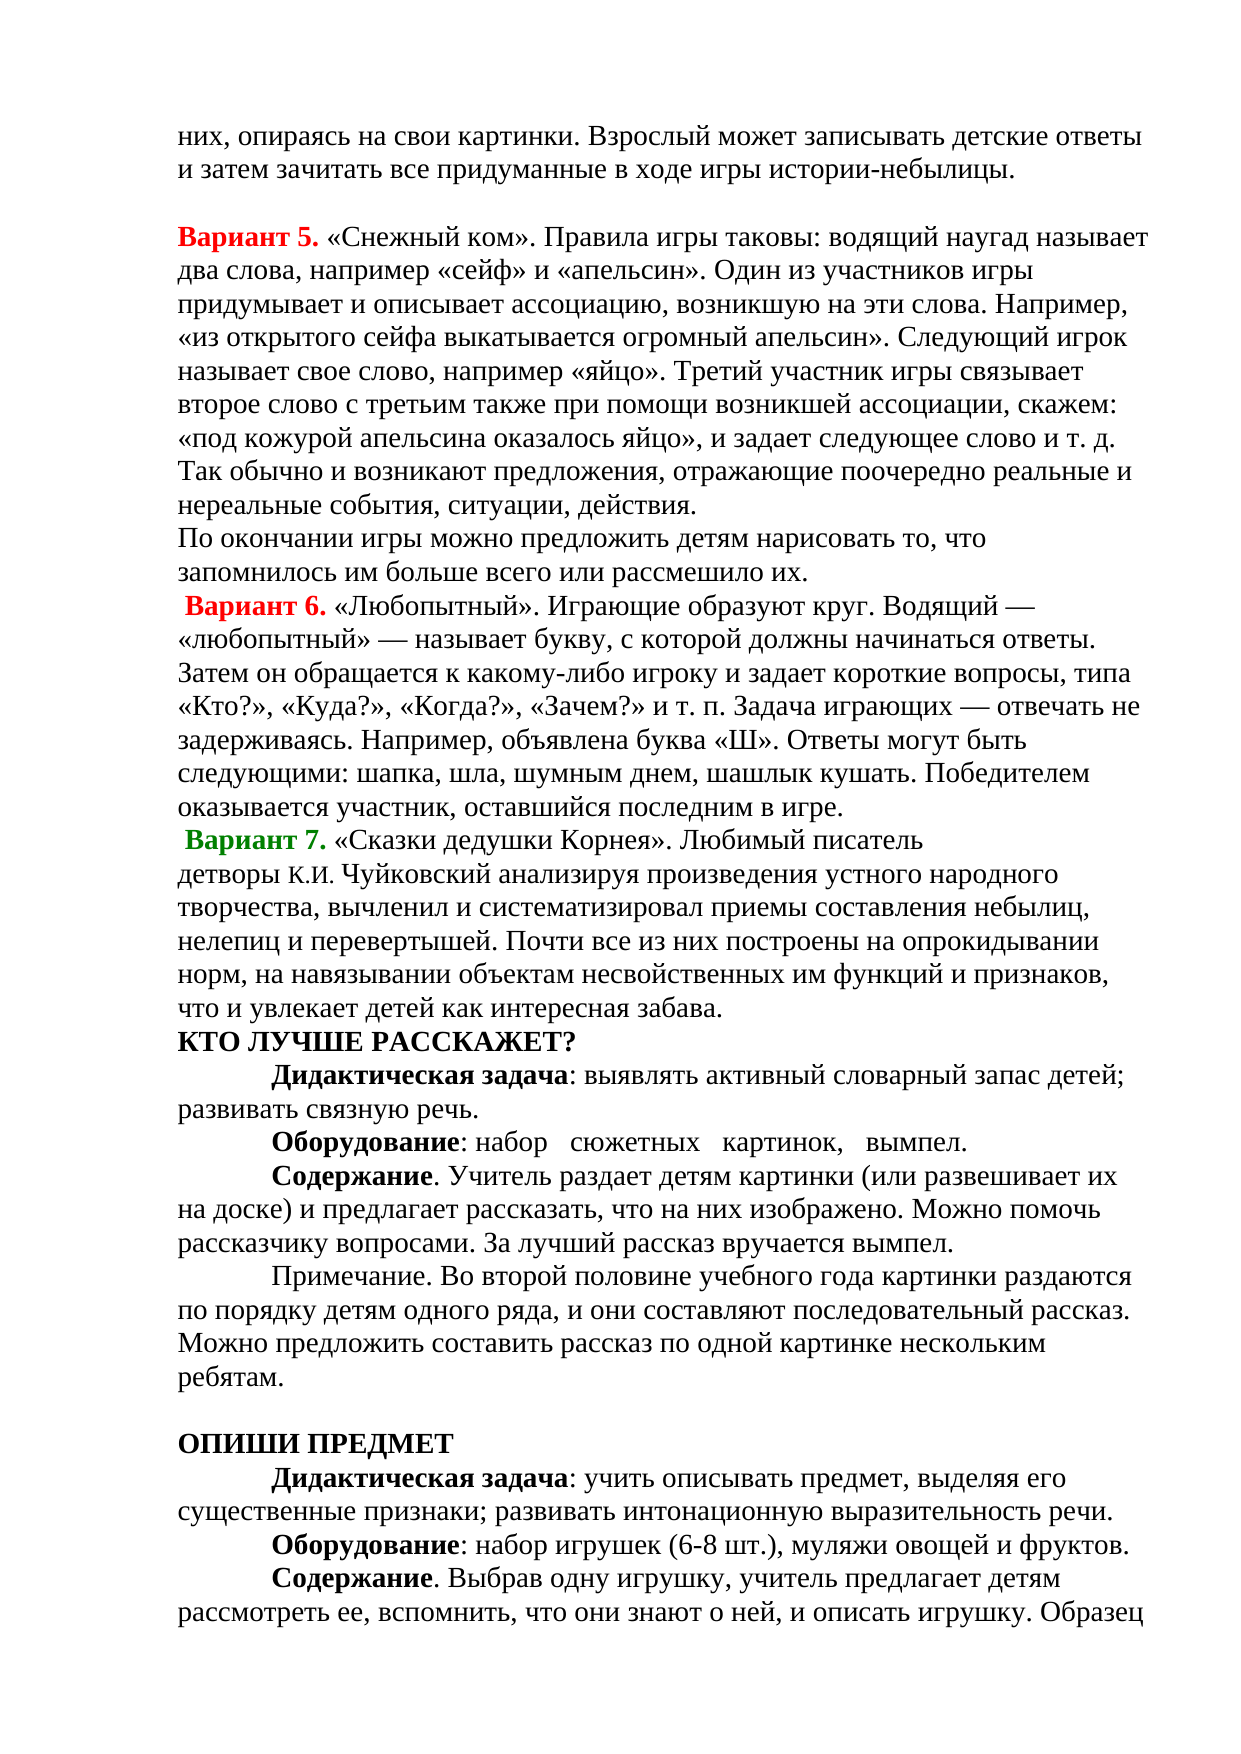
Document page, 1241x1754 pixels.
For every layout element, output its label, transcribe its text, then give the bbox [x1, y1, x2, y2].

text Вариант 6. «Любопытный». Играющие образуют круг. Водящий — «любопытный» — называет букву, с которой должны начинаться ответы. Затем он обращается к какому-либо игроку и задает короткие вопросы, типа «Кто?», «Куда?», «Когда?», «Зачем?» и т. п. Задача играющих — отвечать не задерживаясь. Например, объявлена буква «Ш». Ответы могут быть следующими: шапка, шла, шумным днем, шашлык кушать. Победителем оказывается участник, оставшийся последним в игре. [177, 588, 1152, 822]
text Дидактическая задача: учить описывать предмет, выделяя его существенные признаки; развивать интонационную выразительность речи. [177, 1460, 1152, 1527]
text КТО ЛУЧШЕ РАССКАЖЕТ? [177, 1024, 1152, 1057]
text Вариант 5. «Снежный ком». Правила игры таковы: водящий наугад называет два слова, например «сейф» и «апельсин». Один из участников игры придумывает и описывает ассоциацию, возникшую на эти слова. Например, «из открытого сейфа выкатывается огромный апельсин». Следующий игрок называет свое слово, например «яйцо». Третий участник игры связывает второе слово с третьим также при помощи возникшей ассоциации, скажем: «под кожурой апельсина оказалось яйцо», и задает следующее слово и т. д. Так обычно и возникают предложения, отражающие поочередно реальные и нереальные события, ситуации, действия. [177, 219, 1152, 521]
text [177, 1560, 1152, 1627]
text Содержание. Учитель раздает детям картинки (или развешивает их на доске) и предлагает рассказать, что на них изображено. Можно помочь рассказчику вопросами. За лучший рассказ вручается вымпел. [177, 1158, 1152, 1258]
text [177, 118, 1152, 185]
text Вариант 7. «Сказки дедушки Корнея». Любимый писатель детворы К.И. Чуйковский анализируя произведения устного народного творчества, вычленил и систематизировал приемы составления небылиц, нелепиц и перевертышей. Почти все из них построены на опрокидывании норм, на навязывании объектам несвойственных им функций и признаков, что и увлекает детей как интересная забава. [177, 822, 1152, 1024]
text Примечание. Во второй половине учебного года картинки раздаются по порядку детям одного ряда, и они составляют последовательный рассказ. Можно предложить составить рассказ по одной картинке нескольким [177, 1258, 1152, 1359]
text Дидактическая задача: выявлять активный словарный запас детей; развивать связную речь. [177, 1057, 1152, 1124]
text Оборудование: набор игрушек (6-8 шт.), муляжи овощей и фруктов. [177, 1527, 1152, 1560]
text ОПИШИ ПРЕДМЕТ [177, 1426, 1152, 1460]
text По окончании игры можно предложить детям нарисовать то, что запомнилось им больше всего или рассмешило их. [177, 521, 1152, 588]
text Оборудование: набор сюжетных картинок, вымпел. [177, 1124, 1152, 1158]
text ребятам. [177, 1359, 1152, 1393]
